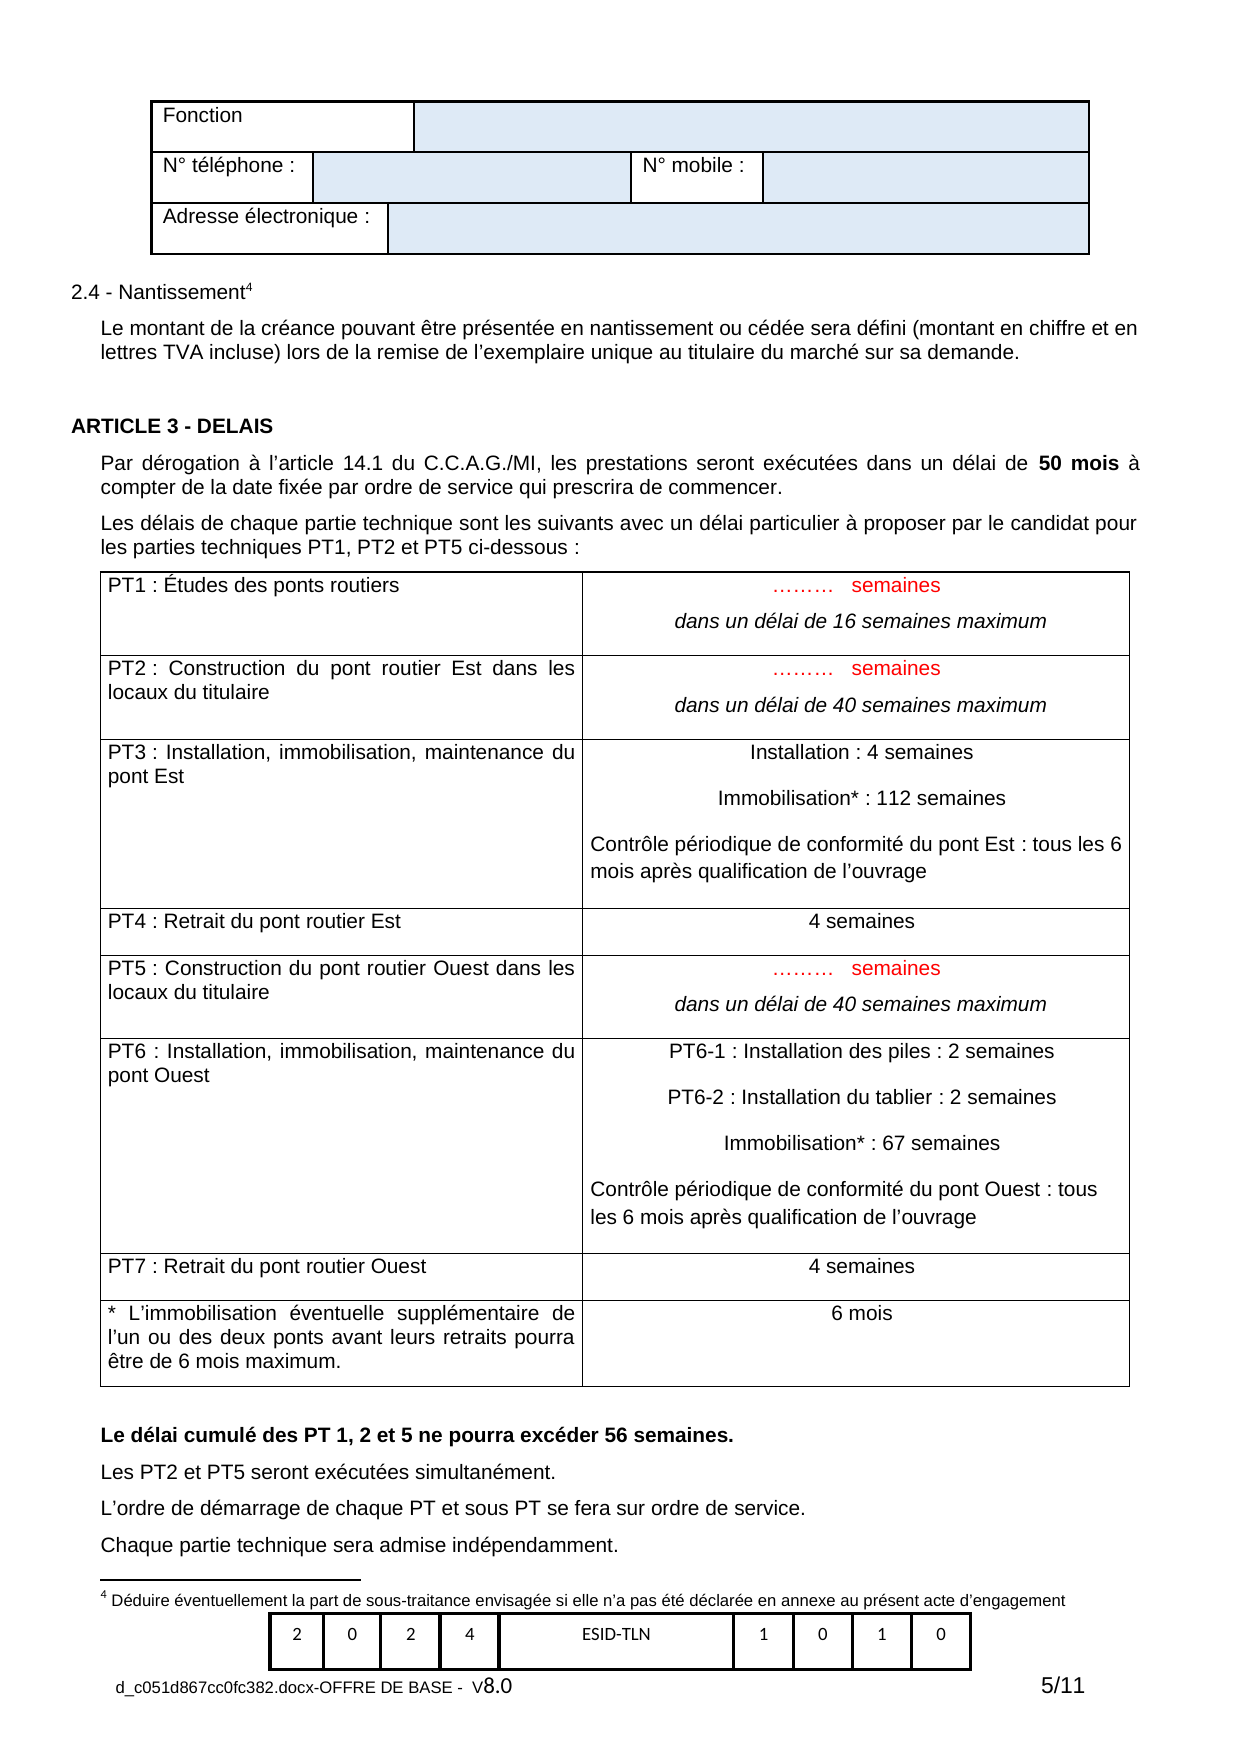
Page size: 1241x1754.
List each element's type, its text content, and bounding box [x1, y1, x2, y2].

text Le délai cumulé des PT 1, 2 et 5 ne pourra excéder 56 semaines. [100, 1423, 1140, 1447]
table_cell Adresse électronique : [153, 204, 387, 253]
table_cell 4 semaines [583, 909, 1129, 954]
table_cell PT4 : Retrait du pont routier Est [101, 909, 582, 954]
table_cell N° mobile : [632, 153, 762, 202]
table_cell [389, 204, 1088, 253]
text Les délais de chaque partie technique sont les suivants avec un délai particulier à proposer par le candidat pour les parties techniques PT1, PT2 et PT5 ci-dessous : [100, 511, 1140, 559]
table_cell PT6 : Installation, immobilisation, maintenance du pont Ouest [101, 1039, 582, 1253]
table_cell 6 mois [583, 1301, 1129, 1386]
text Les PT2 et PT5 seront exécutées simultanément. [100, 1459, 1140, 1483]
table_cell PT3 : Installation, immobilisation, maintenance du pont Est [101, 740, 582, 907]
table_cell PT6-1 : Installation des piles : 2 semaines PT6-2 : Installation du tablier : 2 semaines Immobilisation* : 67 semaines Contrôle périodique de conformité du pont Ouest : tous les 6 mois après qualification de l’ouvrage [583, 1039, 1129, 1253]
table_cell PT5 : Construction du pont routier Ouest dans les locaux du titulaire [101, 956, 582, 1038]
table_cell Fonction [153, 103, 413, 151]
text L’ordre de démarrage de chaque PT et sous PT se fera sur ordre de service. [100, 1496, 1140, 1520]
table_header PT1 : Études des ponts routiers [101, 573, 582, 655]
table_cell [764, 153, 1088, 202]
text Le montant de la créance pouvant être présentée en nantissement ou cédée sera défini (montant en chiffre et en lettres TVA incluse) lors de la remise de l’exemplaire unique au titulaire du marché sur sa demande. [100, 316, 1140, 364]
table_cell 4 semaines [583, 1254, 1129, 1300]
table_cell Installation : 4 semaines Immobilisation* : 112 semaines Contrôle périodique de conformité du pont Est : tous les 6 mois après qualification de l’ouvrage [583, 740, 1129, 907]
table_cell PT7 : Retrait du pont routier Ouest [101, 1254, 582, 1300]
text Chaque partie technique sera admise indépendamment. [100, 1532, 1140, 1556]
table_cell [415, 103, 1088, 151]
text ARTICLE 3 - DELAIS [71, 414, 1140, 438]
text 2.4 - Nantissement [71, 280, 1140, 304]
table_cell ……… semaines dans un délai de 40 semaines maximum [583, 656, 1129, 738]
table_header ……… semaines dans un délai de 16 semaines maximum [583, 573, 1129, 655]
table_cell PT2 : Construction du pont routier Est dans les locaux du titulaire [101, 656, 582, 738]
table_cell ……… semaines dans un délai de 40 semaines maximum [583, 956, 1129, 1038]
table_cell N° téléphone : [153, 153, 312, 202]
table_cell [314, 153, 630, 202]
text Par dérogation à l’article 14.1 du C.C.A.G./MI, les prestations seront exécutées dans un délai de 50 mois à compter de la date fixée par ordre de service qui prescrira de commencer. [100, 451, 1140, 498]
table_cell * L’immobilisation éventuelle supplémentaire de l’un ou des deux ponts avant leurs retraits pourra être de 6 mois maximum. [101, 1301, 582, 1386]
